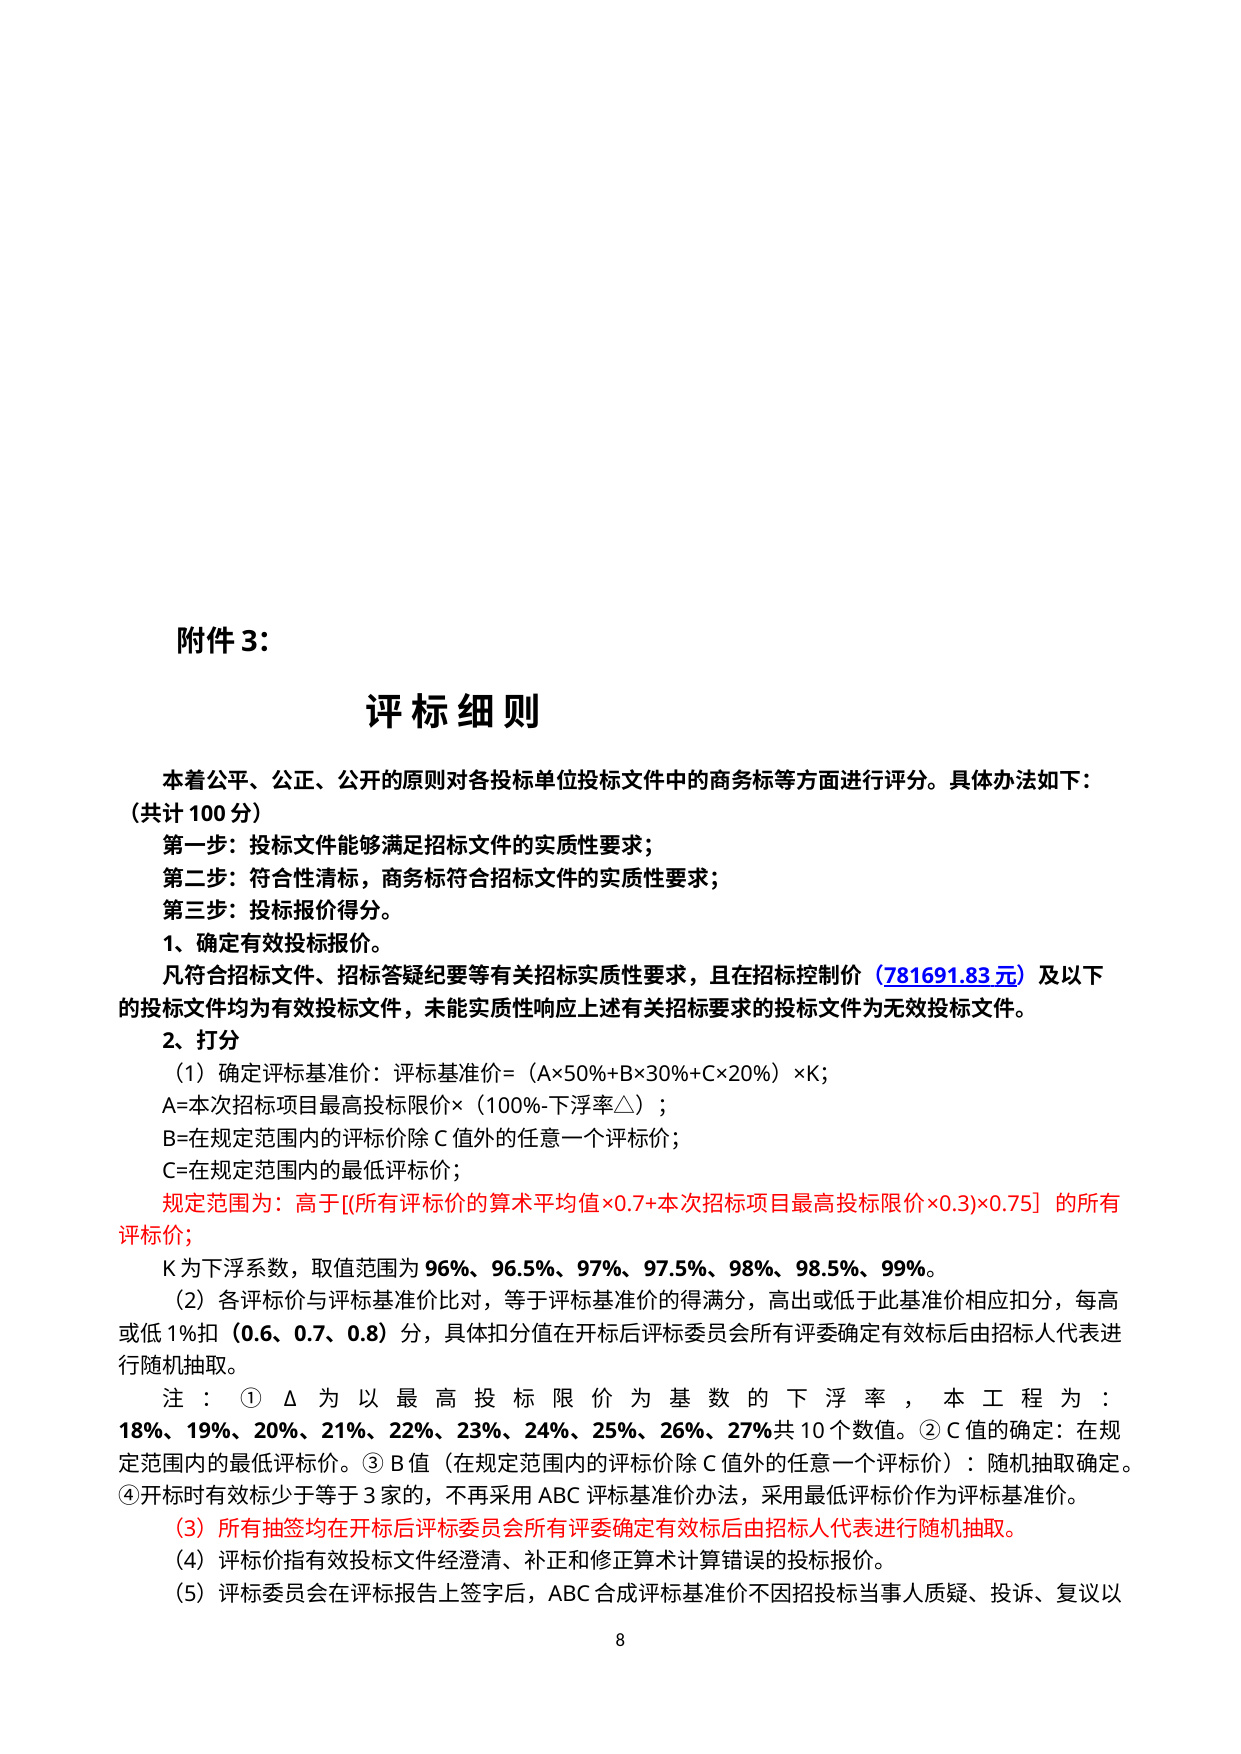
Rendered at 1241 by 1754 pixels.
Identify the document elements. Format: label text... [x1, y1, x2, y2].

text 评 标 细 则 [118, 681, 1122, 736]
text 本着公平、公正、公开的原则对各投标单位投标文件中的商务标等方面进行评分。具体办法如下：（共计100分） [118, 763, 1122, 828]
text 2、打分 [118, 1023, 1122, 1055]
text A=本次招标项目最高投标限价×（100%-下浮率△）； [118, 1088, 1122, 1120]
text （4）评标价指有效投标文件经澄清、补正和修正算术计算错误的投标报价。 [118, 1543, 1122, 1575]
text C=在规定范围内的最低评标价； [118, 1153, 1122, 1185]
text 1、确定有效投标报价。 [118, 925, 1122, 958]
text （2）各评标价与评标基准价比对，等于评标基准价的得满分，高出或低于此基准价相应扣分，每高或低1%扣（0.6、0.7、0.8）分，具体扣分值在开标后评标委员会所有评委确定有效标后由招标人代表进行随机抽取。 [118, 1283, 1122, 1380]
text 注：①Δ为以最高投标限价为基数的下浮率，本工程为：18%、19%、20%、21%、22%、23%、24%、25%、26%、27%共10个数值。②C值的确定：在规定范围内的最低评标价。③B值（在规定范围内的评标价除C值外的任意一个评标价）：随机抽取确定。④开标时有效标少于等于3家的，不再采用 ABC 评标基准价办法，采用最低评标价作为评标基准价。 [118, 1380, 1122, 1510]
text B=在规定范围内的评标价除C值外的任意一个评标价； [118, 1120, 1122, 1153]
text 凡符合招标文件、招标答疑纪要等有关招标实质性要求，且在招标控制价（781691.83元）及以下的投标文件均为有效投标文件，未能实质性响应上述有关招标要求的投标文件为无效投标文件。 [118, 958, 1122, 1023]
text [118, 1575, 1122, 1608]
text K为下浮系数，取值范围为96%、96.5%、97%、97.5%、98%、98.5%、99%。 [118, 1250, 1122, 1283]
text 第三步：投标报价得分。 [118, 893, 1122, 925]
text （1）确定评标基准价：评标基准价=（A×50%+B×30%+C×20%）×K； [118, 1055, 1122, 1088]
text 第一步：投标文件能够满足招标文件的实质性要求； [118, 828, 1122, 860]
text 第二步：符合性清标，商务标符合招标文件的实质性要求； [118, 860, 1122, 893]
text （3）所有抽签均在开标后评标委员会所有评委确定有效标后由招标人代表进行随机抽取。 [118, 1510, 1122, 1543]
text 附件3： [118, 618, 1122, 660]
text 规定范围为：高于[(所有评标价的算术平均值×0.7+本次招标项目最高投标限价×0.3)×0.75］的所有评标价； [118, 1185, 1122, 1250]
